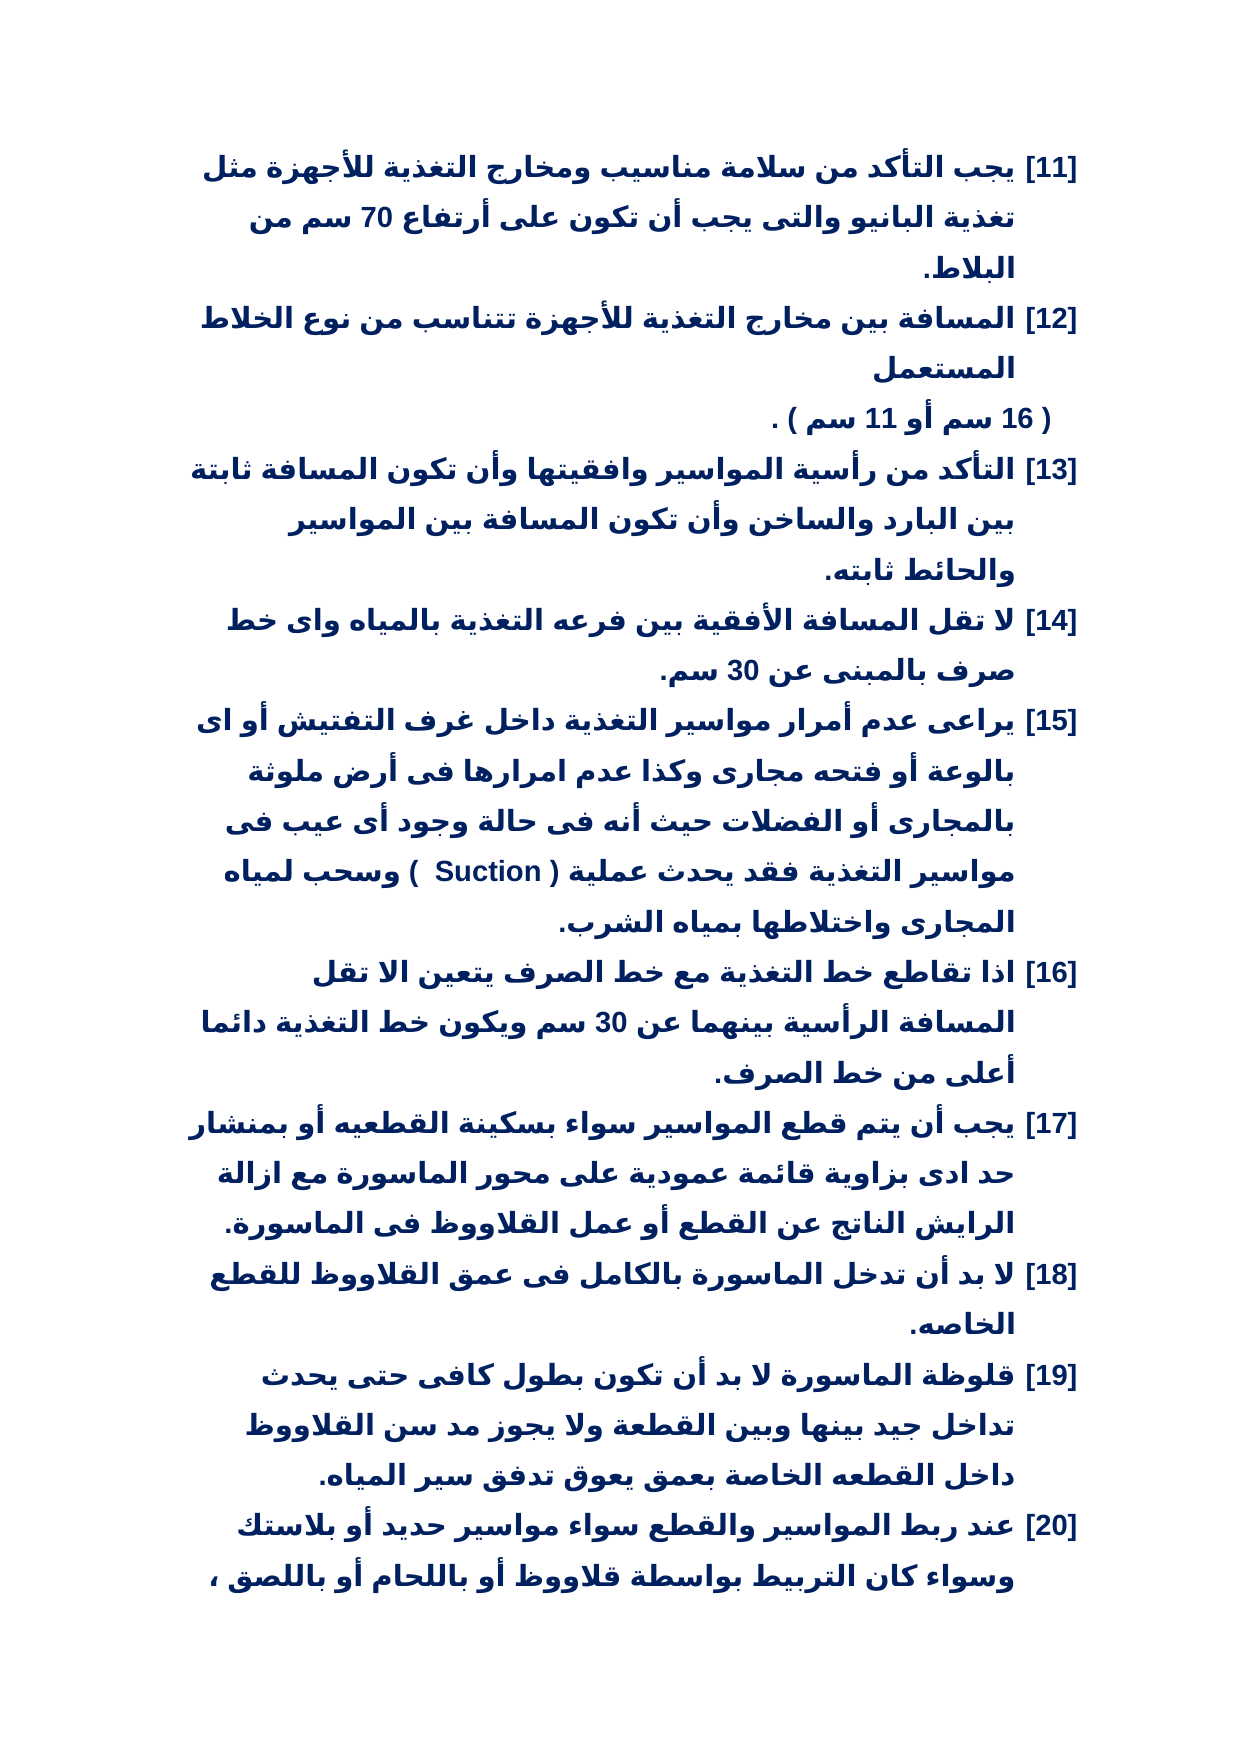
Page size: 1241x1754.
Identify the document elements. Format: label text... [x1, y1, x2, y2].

list لا تقل المسافة الأفقية بين فرعه التغذية بالمياه واى خط صرف بالمبنى عن 30 سم. [187, 603, 1051, 687]
list يجب التأكد من سلامة مناسيب ومخارج التغذية للأجهزة مثل تغذية البانيو والتى يجب أن تكون على أرتفاع 70 سم من البلاط. [187, 150, 1051, 284]
list قلوظة الماسورة لا بد أن تكون بطول كافى حتى يحدث تداخل جيد بينها وبين القطعة ولا يجوز مد سن القلاووظ داخل القطعه الخاصة بعمق يعوق تدفق سير المياه. [187, 1357, 1051, 1492]
list اذا تقاطع خط التغذية مع خط الصرف يتعين الا تقل المسافة الرأسية بينهما عن 30 سم ويكون خط التغذية دائما أعلى من خط الصرف. [187, 955, 1051, 1089]
list التأكد من رأسية المواسير وافقيتها وأن تكون المسافة ثابتة بين البارد والساخن وأن تكون المسافة بين المواسير والحائط ثابته. [187, 452, 1051, 586]
text ( 16 سم أو 11 سم ) . [187, 402, 1051, 435]
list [187, 1508, 1051, 1592]
list المسافة بين مخارج التغذية للأجهزة تتناسب من نوع الخلاط المستعمل [187, 301, 1051, 385]
list يجب أن يتم قطع المواسير سواء بسكينة القطعيه أو بمنشار حد ادى بزاوية قائمة عمودية على محور الماسورة مع ازالة الرايش الناتج عن القطع أو عمل القلاووظ فى الماسورة. [187, 1106, 1051, 1240]
list لا بد أن تدخل الماسورة بالكامل فى عمق القلاووظ للقطع الخاصه. [187, 1257, 1051, 1341]
list يراعى عدم أمرار مواسير التغذية داخل غرف التفتيش أو اى بالوعة أو فتحه مجارى وكذا عدم امرارها فى أرض ملوثة بالمجارى أو الفضلات حيث أنه فى حالة وجود أى عيب فى مواسير التغذية فقد يحدث عملية ( Suction ) وسحب لمياه المجارى واختلاطها بمياه الشرب. [187, 703, 1051, 938]
